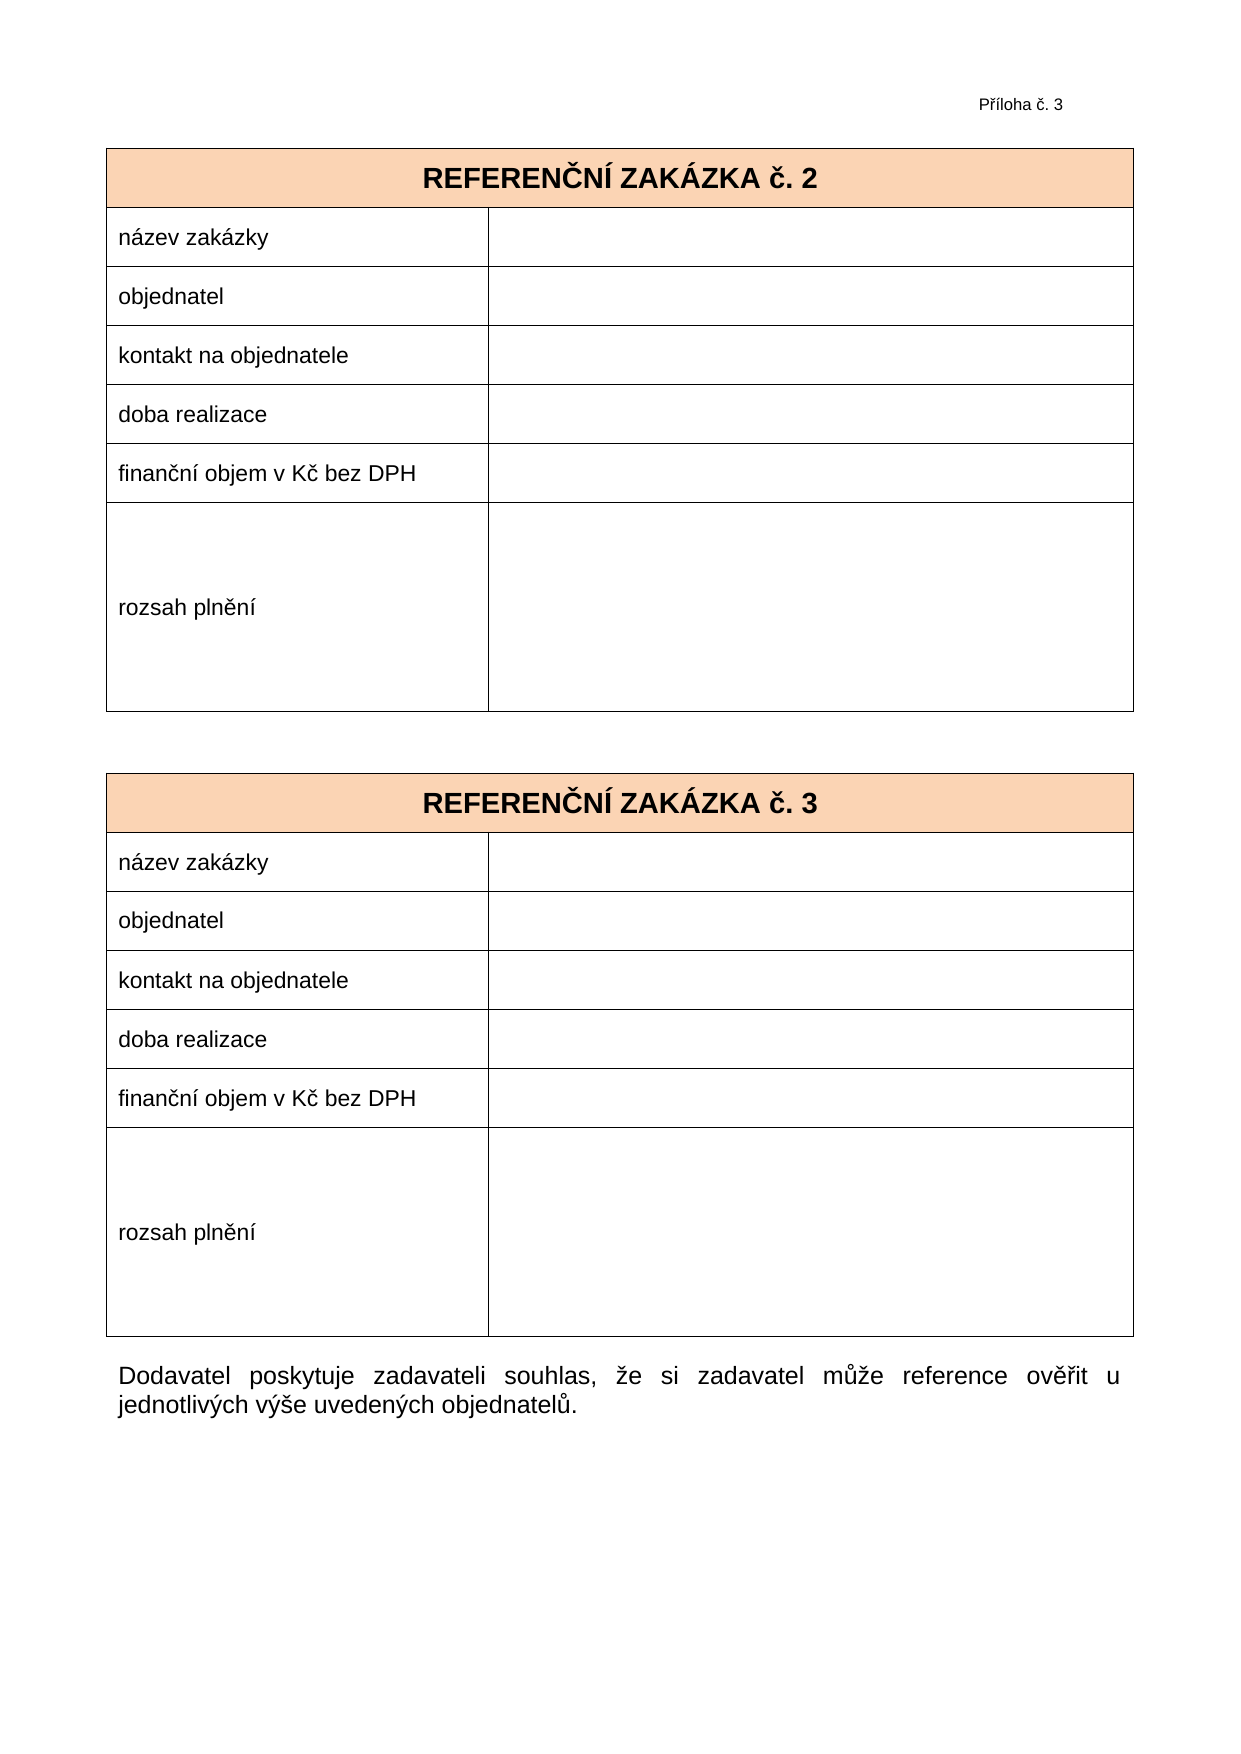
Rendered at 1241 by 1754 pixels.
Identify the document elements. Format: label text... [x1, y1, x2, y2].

table_cell kontakt na objednatele [107, 951, 488, 1009]
table_cell [489, 444, 1133, 502]
table_cell [489, 326, 1133, 384]
table_cell [489, 208, 1133, 266]
table_cell finanční objem v Kč bez DPH [107, 1069, 488, 1127]
table_cell [489, 267, 1133, 325]
table_cell [489, 951, 1133, 1009]
table_cell název zakázky [107, 833, 488, 891]
table_cell doba realizace [107, 1010, 488, 1068]
table_cell doba realizace [107, 385, 488, 443]
table_cell kontakt na objednatele [107, 326, 488, 384]
table_cell [489, 1128, 1133, 1336]
table_cell [489, 1069, 1133, 1127]
table_header REFERENČNÍ ZAKÁZKA č. 2 [107, 149, 1133, 207]
table_cell objednatel [107, 892, 488, 950]
text Dodavatel poskytuje zadavateli souhlas, že si zadavatel může reference ověřit u jednotlivých výše uvedených objednatelů. [118, 1361, 1122, 1418]
table_header REFERENČNÍ ZAKÁZKA č. 3 [107, 774, 1133, 832]
table_cell [489, 385, 1133, 443]
table_cell [489, 1010, 1133, 1068]
table_cell finanční objem v Kč bez DPH [107, 444, 488, 502]
table_cell název zakázky [107, 208, 488, 266]
table_cell [489, 833, 1133, 891]
table_cell rozsah plnění [107, 503, 488, 711]
table_cell [489, 892, 1133, 950]
table_cell rozsah plnění [107, 1128, 488, 1336]
table_cell [489, 503, 1133, 711]
table_cell objednatel [107, 267, 488, 325]
